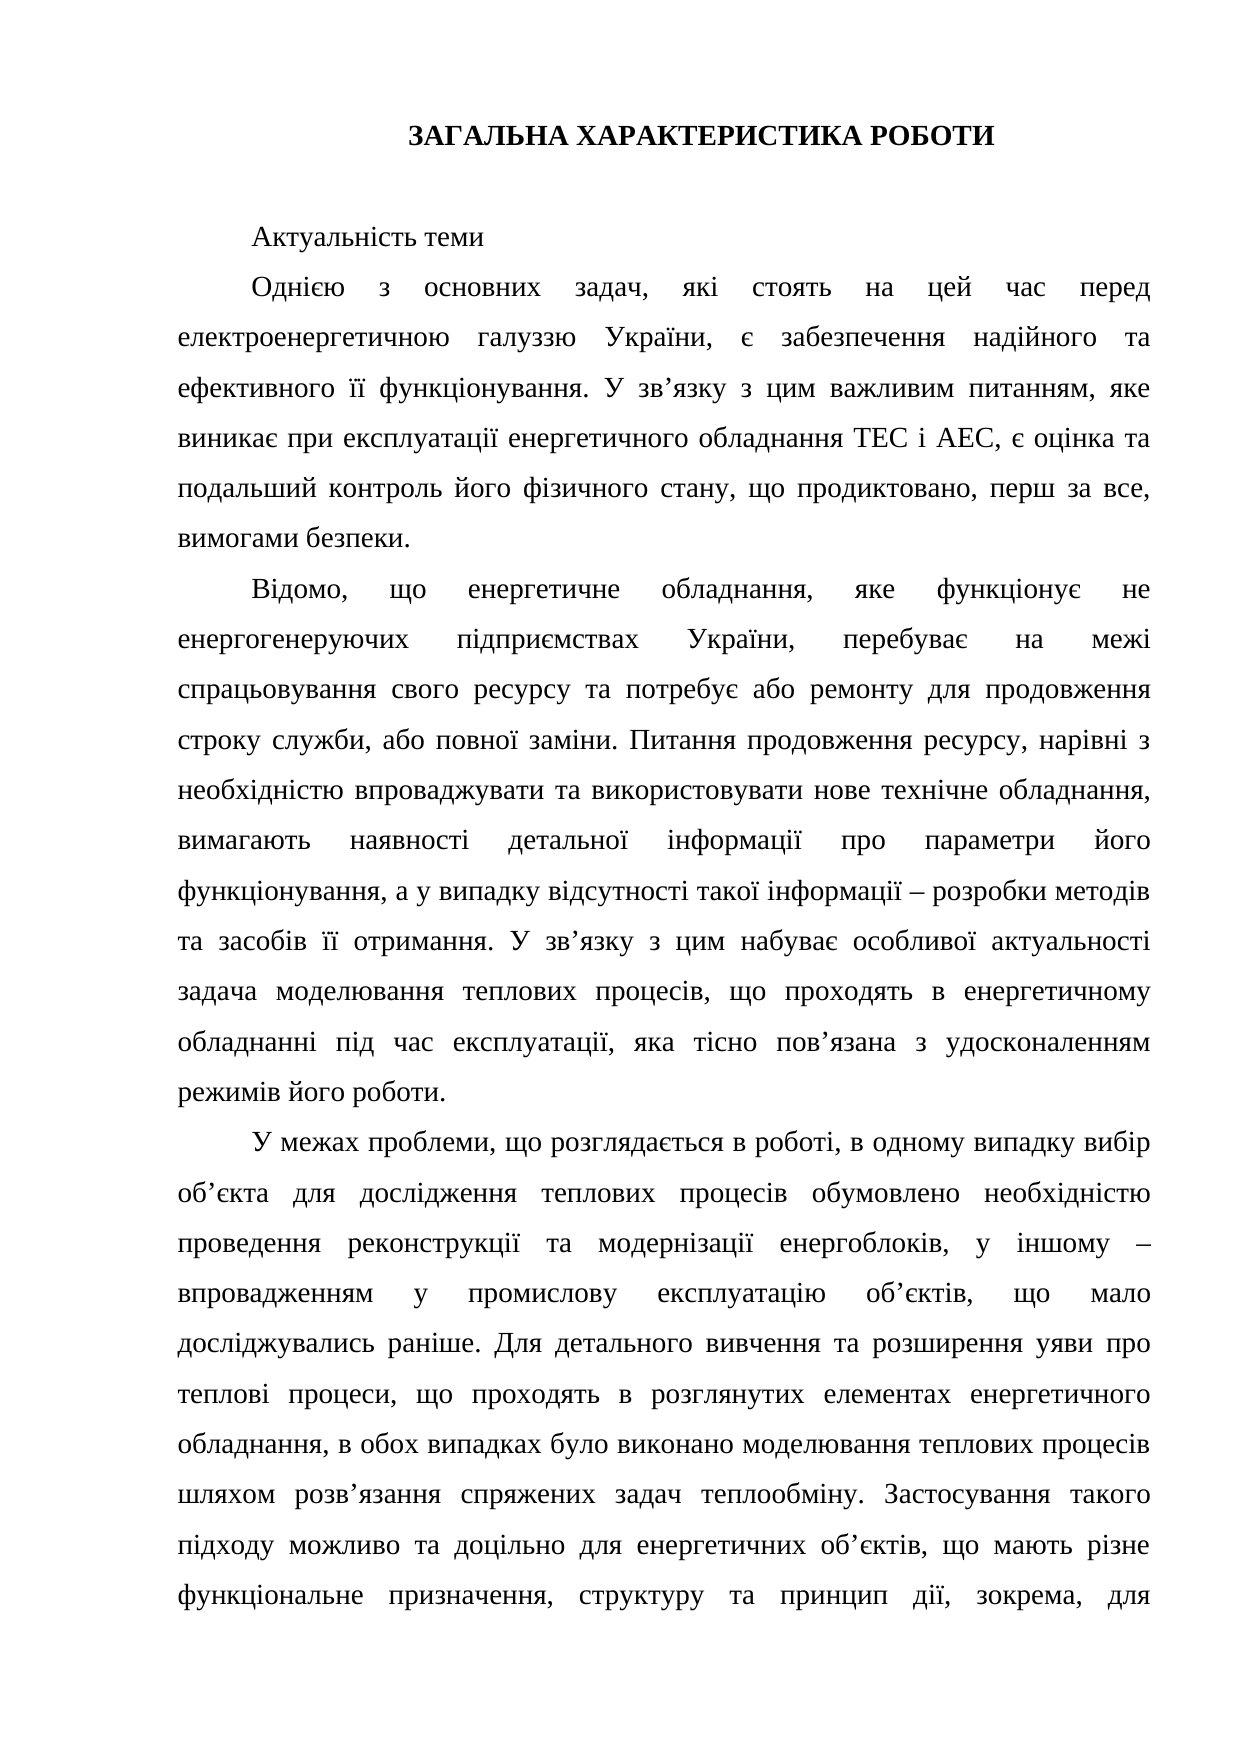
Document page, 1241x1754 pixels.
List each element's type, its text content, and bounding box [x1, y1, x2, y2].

text Відомо, що енергетичне обладнання, яке функціонує не енергогенеруючих підприємствах України, перебуває на межі спрацьовування свого ресурсу та потребує або ремонту для продовження строку служби, або повної заміни. Питання продовження ресурсу, нарівні з необхідністю впроваджувати та використовувати нове технічне обладнання, вимагають наявності детальної інформації про параметри його функціонування, а у випадку відсутності такої інформації – розробки методів та засобів її отримання. У зв’язку з цим набуває особливої актуальності задача моделювання теплових процесів, що проходять в енергетичному обладнанні під час експлуатації, яка тісно пов’язана з удосконаленням режимів його роботи. [177, 571, 1152, 1108]
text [177, 1124, 1152, 1611]
subtitle ЗАГАЛЬНА ХАРАКТЕРИСТИКА РОБОТИ [177, 118, 1152, 152]
text Актуальність теми [177, 219, 1152, 252]
text Однією з основних задач, які стоять на цей час перед електроенергетичною галуззю України, є забезпечення надійного та ефективного її функціонування. У зв’язку з цим важливим питанням, яке виникає при експлуатації енергетичного обладнання ТЕС і АЕС, є оцінка та подальший контроль його фізичного стану, що продиктовано, перш за все, вимогами безпеки. [177, 269, 1152, 554]
